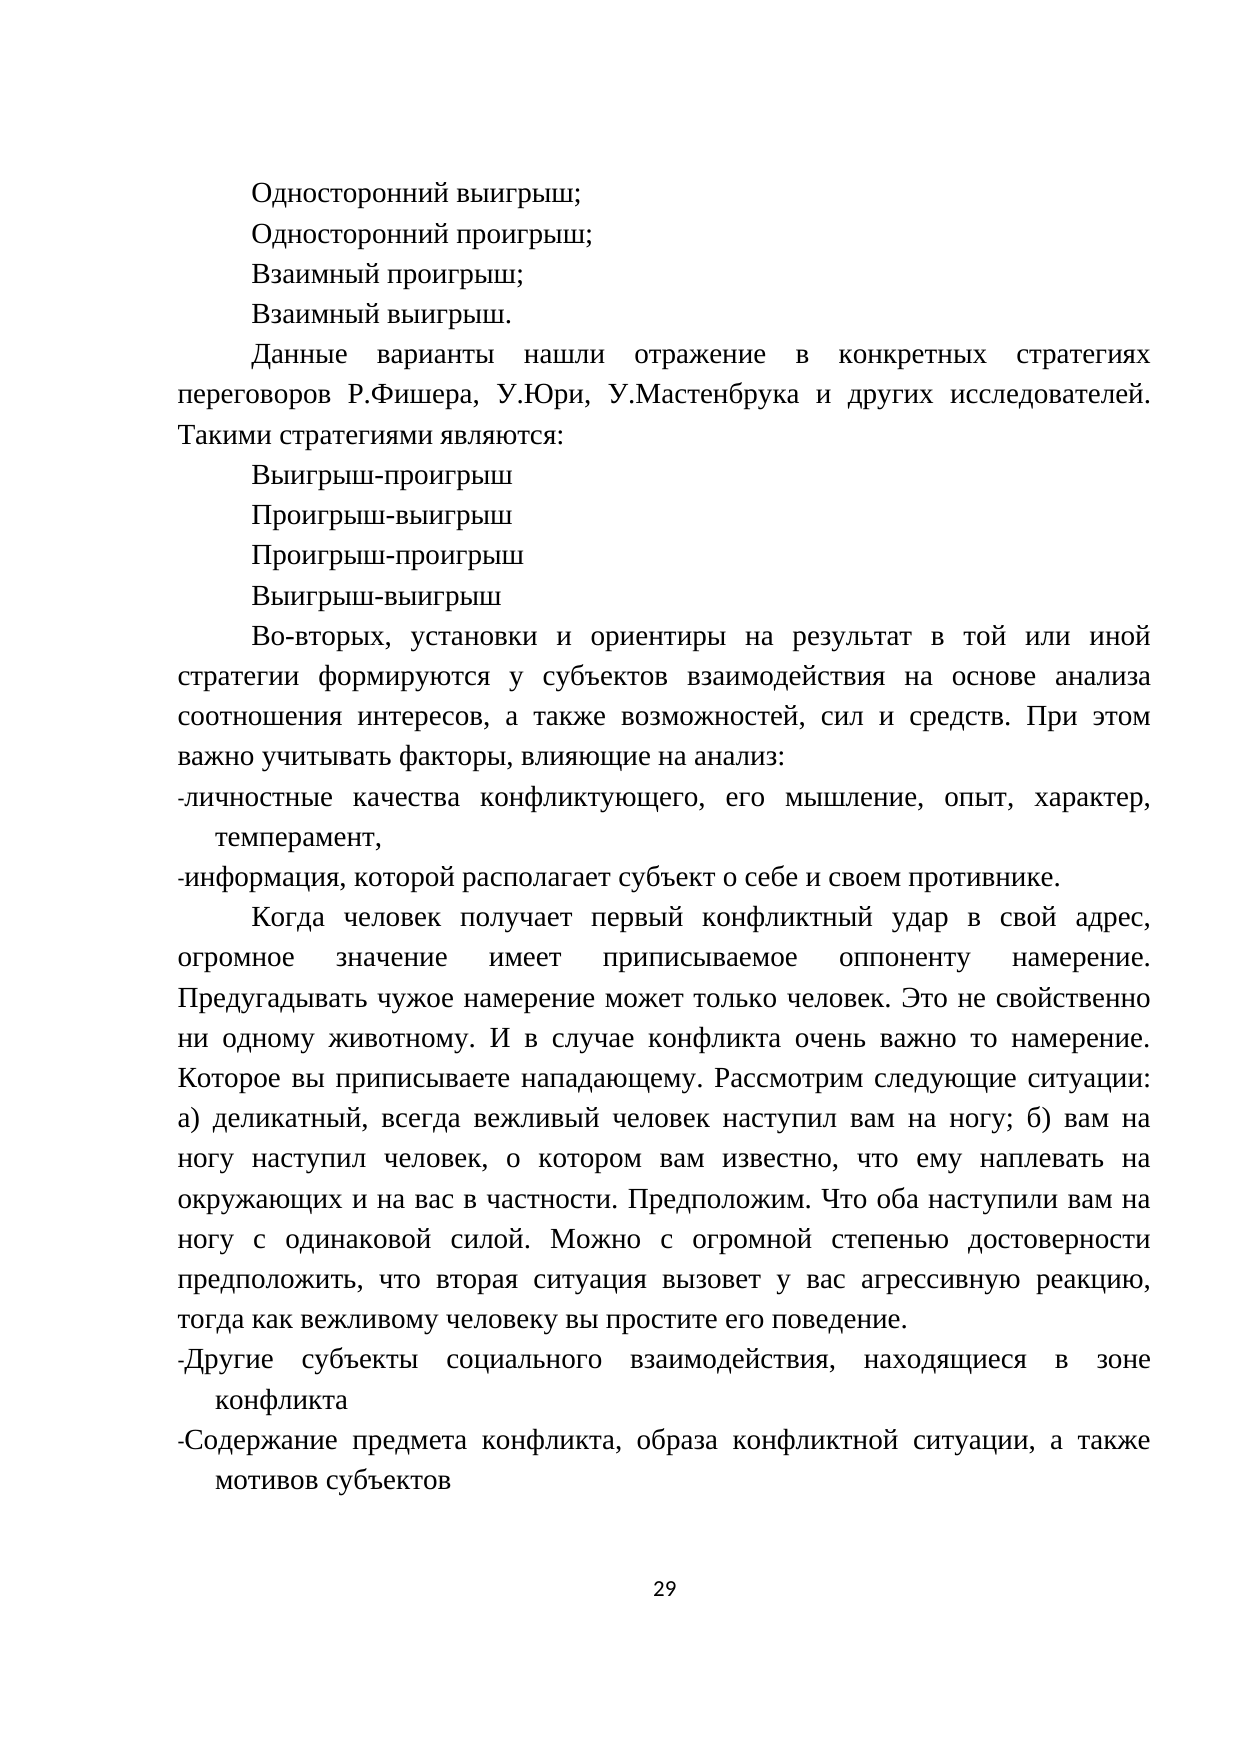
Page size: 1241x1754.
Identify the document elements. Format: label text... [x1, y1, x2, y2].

list личностные качества конфликтующего, его мышление, опыт, характер, темперамент, [177, 779, 1152, 852]
text Взаимный выигрыш. [177, 296, 1152, 330]
text Выигрыш-проигрыш [177, 457, 1152, 491]
text Взаимный проигрыш; [177, 256, 1152, 289]
text Проигрыш-проигрыш [177, 537, 1152, 571]
text Проигрыш-выигрыш [177, 497, 1152, 531]
list Содержание предмета конфликта, образа конфликтной ситуации, а также мотивов субъектов [177, 1422, 1152, 1496]
list информация, которой располагает субъект о себе и своем противнике. [177, 859, 1152, 893]
text Выигрыш-выигрыш [177, 578, 1152, 611]
list Другие субъекты социального взаимодействия, находящиеся в зоне конфликта [177, 1342, 1152, 1415]
text Односторонний выигрыш; [177, 176, 1152, 209]
text Данные варианты нашли отражение в конкретных стратегиях переговоров Р.Фишера, У.Юри, У.Мастенбрука и других исследователей. Такими стратегиями являются: [177, 336, 1152, 450]
text Когда человек получает первый конфликтный удар в свой адрес, огромное значение имеет приписываемое оппоненту намерение. Предугадывать чужое намерение может только человек. Это не свойственно ни одному животному. И в случае конфликта очень важно то намерение. Которое вы приписываете нападающему. Рассмотрим следующие ситуации: а) деликатный, всегда вежливый человек наступил вам на ногу; б) вам на ногу наступил человек, о котором вам известно, что ему наплевать на окружающих и на вас в частности. Предположим. Что оба наступили вам на ногу с одинаковой силой. Можно с огромной степенью достоверности предположить, что вторая ситуация вызовет у вас агрессивную реакцию, тогда как вежливому человеку вы простите его поведение. [177, 899, 1152, 1335]
text Односторонний проигрыш; [177, 216, 1152, 249]
text Во-вторых, установки и ориентиры на результат в той или иной стратегии формируются у субъектов взаимодействия на основе анализа соотношения интересов, а также возможностей, сил и средств. При этом важно учитывать факторы, влияющие на анализ: [177, 618, 1152, 772]
